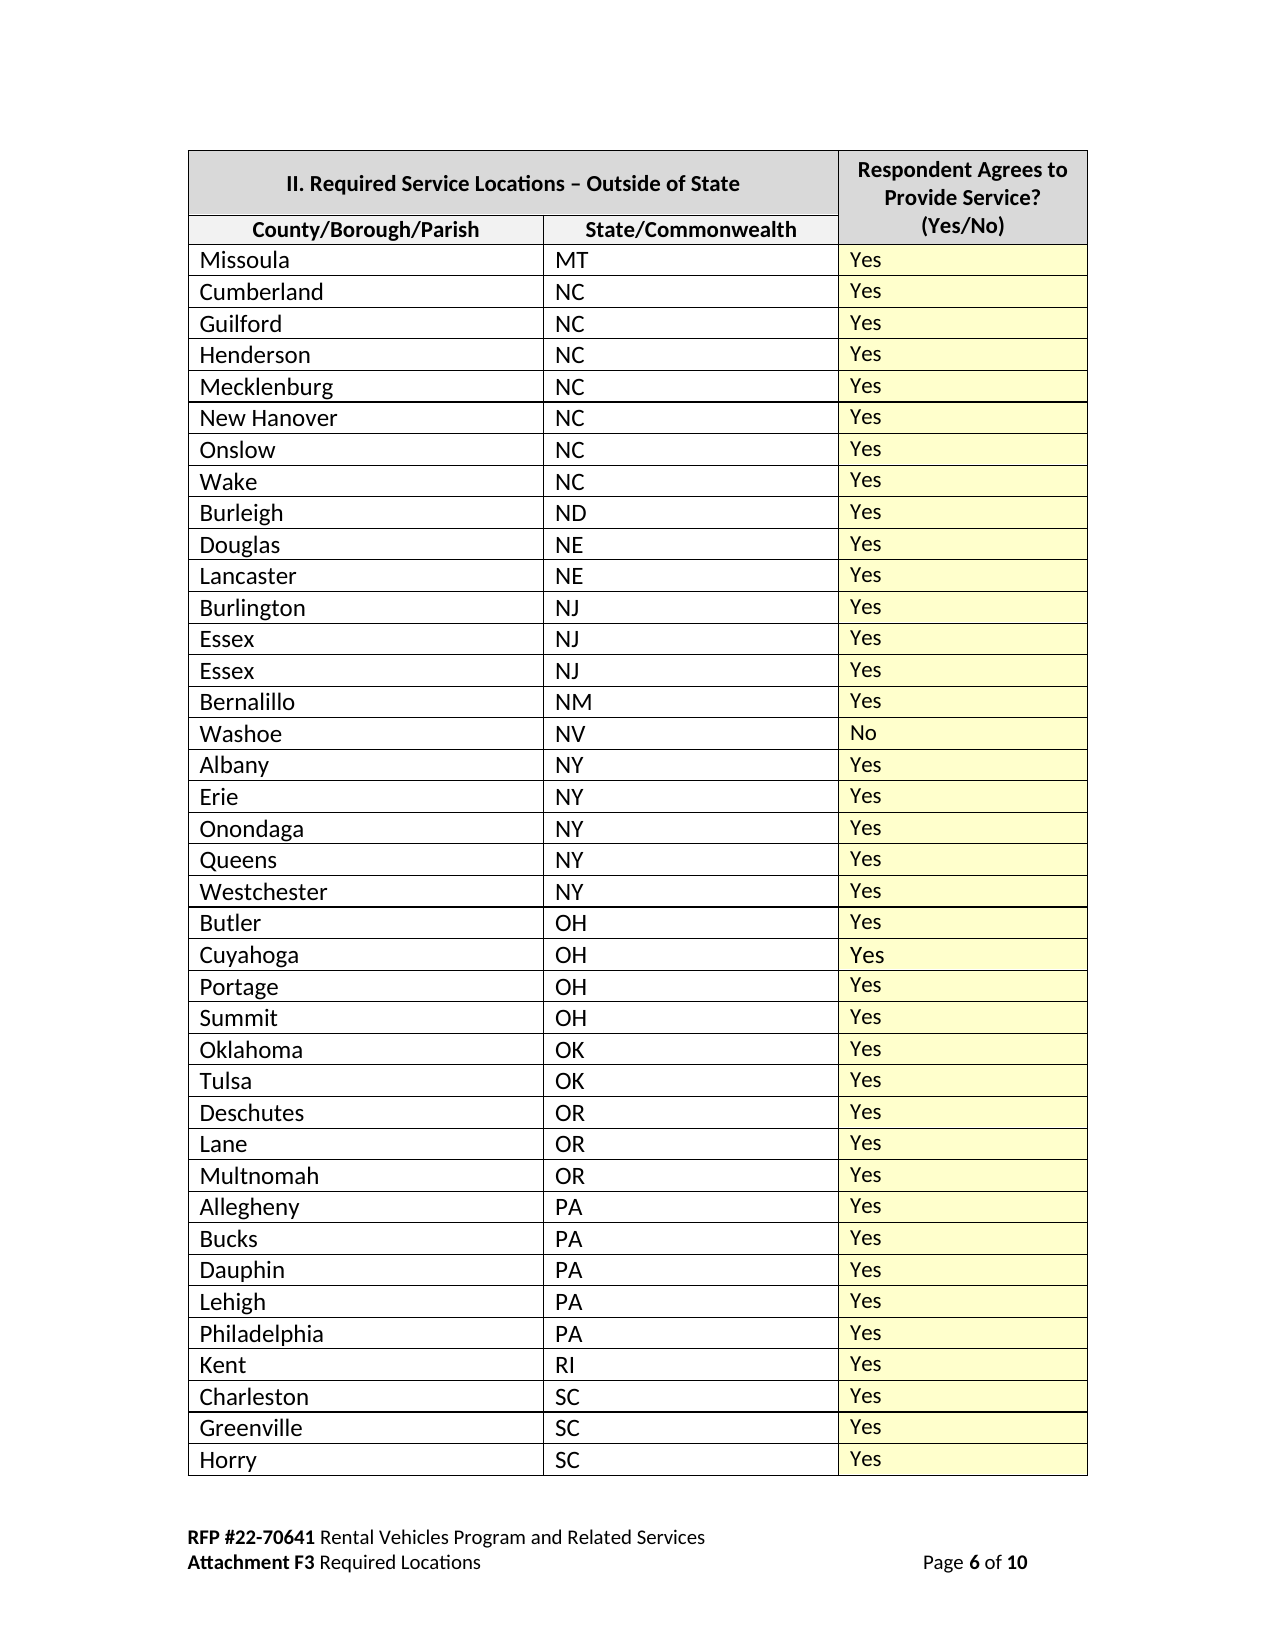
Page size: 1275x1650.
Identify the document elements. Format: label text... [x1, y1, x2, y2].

table_cell Cumberland [189, 276, 543, 307]
table_cell NC [544, 371, 838, 401]
table_cell Yes [839, 529, 1087, 559]
table_cell Burlington [189, 592, 543, 622]
table_cell State/Commonwealth [544, 216, 838, 244]
table_cell Bucks [189, 1223, 543, 1254]
table_cell RI [544, 1349, 838, 1380]
table_cell Yes [839, 466, 1087, 496]
table_cell Yes [839, 1129, 1087, 1159]
table_cell OR [544, 1160, 838, 1191]
table_cell NC [544, 276, 838, 307]
table_cell Kent [189, 1349, 543, 1380]
table_cell OR [544, 1129, 838, 1159]
table_cell Yes [839, 813, 1087, 843]
table_cell PA [544, 1223, 838, 1254]
table_cell Yes [839, 245, 1087, 275]
table_cell Cuyahoga [189, 939, 543, 969]
table_cell Allegheny [189, 1192, 543, 1222]
table_cell Yes [839, 971, 1087, 1001]
table_cell NY [544, 844, 838, 875]
table_cell PA [544, 1286, 838, 1317]
table_cell NC [544, 434, 838, 464]
table_cell NM [544, 687, 838, 717]
table_cell Philadelphia [189, 1318, 543, 1348]
table_cell NY [544, 876, 838, 906]
table_cell OH [544, 971, 838, 1001]
table_cell NC [544, 466, 838, 496]
table_cell Lane [189, 1129, 543, 1159]
table_cell Missoula [189, 245, 543, 275]
table_cell Yes [839, 339, 1087, 370]
table_cell Yes [839, 624, 1087, 654]
table_cell Onslow [189, 434, 543, 464]
table_cell Yes [839, 844, 1087, 875]
table_cell Washoe [189, 718, 543, 749]
table_cell Queens [189, 844, 543, 875]
table_cell Yes [839, 1192, 1087, 1222]
table_cell Yes [839, 908, 1087, 938]
table_cell Yes [839, 276, 1087, 307]
table_cell Yes [839, 750, 1087, 780]
table_cell NJ [544, 624, 838, 654]
table_cell Yes [839, 434, 1087, 464]
table_cell NJ [544, 592, 838, 622]
table_cell Multnomah [189, 1160, 543, 1191]
table_cell Oklahoma [189, 1034, 543, 1064]
table_cell Essex [189, 655, 543, 686]
table_cell Yes [839, 1381, 1087, 1411]
table_cell Burleigh [189, 497, 543, 528]
table_cell NY [544, 813, 838, 843]
table_cell OH [544, 908, 838, 938]
table_cell Yes [839, 1097, 1087, 1127]
table_cell No [839, 718, 1087, 749]
table_cell Erie [189, 781, 543, 812]
table_cell Yes [839, 592, 1087, 622]
table_cell Yes [839, 1002, 1087, 1033]
table_cell NV [544, 718, 838, 749]
table_cell Horry [189, 1444, 543, 1474]
table_cell Yes [839, 687, 1087, 717]
table_cell Butler [189, 908, 543, 938]
table_cell Yes [839, 497, 1087, 528]
table_cell Westchester [189, 876, 543, 906]
table_cell Yes [839, 1286, 1087, 1317]
table_cell NJ [544, 655, 838, 686]
table_cell Charleston [189, 1381, 543, 1411]
table_cell OH [544, 1002, 838, 1033]
table_cell Yes [839, 876, 1087, 906]
table_header Respondent Agrees to Provide Service? (Yes/No) [839, 151, 1087, 244]
table_cell Mecklenburg [189, 371, 543, 401]
table_cell NC [544, 339, 838, 370]
table_cell Yes [839, 403, 1087, 433]
table_cell PA [544, 1318, 838, 1348]
table_cell Douglas [189, 529, 543, 559]
table_cell OK [544, 1034, 838, 1064]
table_cell Tulsa [189, 1065, 543, 1096]
table_cell Lehigh [189, 1286, 543, 1317]
table_cell NE [544, 529, 838, 559]
table_cell Onondaga [189, 813, 543, 843]
table_cell Summit [189, 1002, 543, 1033]
table_header II. Required Service Locations – Outside of State [189, 151, 838, 214]
table_cell Yes [839, 939, 1087, 969]
table_cell Wake [189, 466, 543, 496]
table_cell Yes [839, 1223, 1087, 1254]
table_cell Dauphin [189, 1255, 543, 1285]
table_cell Yes [839, 1413, 1087, 1443]
table_cell MT [544, 245, 838, 275]
table_cell Yes [839, 1318, 1087, 1348]
table_cell Yes [839, 1065, 1087, 1096]
table_cell NE [544, 560, 838, 591]
table_cell Yes [839, 371, 1087, 401]
table_cell Yes [839, 1444, 1087, 1474]
table_cell Yes [839, 308, 1087, 338]
table_cell SC [544, 1444, 838, 1474]
table_cell Lancaster [189, 560, 543, 591]
table_cell OH [544, 939, 838, 969]
table_cell Deschutes [189, 1097, 543, 1127]
table_cell NC [544, 403, 838, 433]
table_cell SC [544, 1381, 838, 1411]
table_cell ND [544, 497, 838, 528]
table_cell OK [544, 1065, 838, 1096]
table_cell Bernalillo [189, 687, 543, 717]
table_cell County/Borough/Parish [189, 216, 543, 244]
table_cell NY [544, 781, 838, 812]
table_cell SC [544, 1413, 838, 1443]
table_cell Portage [189, 971, 543, 1001]
table_cell Albany [189, 750, 543, 780]
table_cell Guilford [189, 308, 543, 338]
table_cell OR [544, 1097, 838, 1127]
table_cell Yes [839, 781, 1087, 812]
table_cell Essex [189, 624, 543, 654]
table_cell Yes [839, 560, 1087, 591]
table_cell Yes [839, 1255, 1087, 1285]
table_cell NY [544, 750, 838, 780]
table_cell PA [544, 1192, 838, 1222]
table_cell Yes [839, 1034, 1087, 1064]
table_cell NC [544, 308, 838, 338]
table_cell PA [544, 1255, 838, 1285]
table_cell Yes [839, 655, 1087, 686]
table_cell Henderson [189, 339, 543, 370]
table_cell Yes [839, 1349, 1087, 1380]
table_cell Greenville [189, 1413, 543, 1443]
table_cell Yes [839, 1160, 1087, 1191]
table_cell New Hanover [189, 403, 543, 433]
